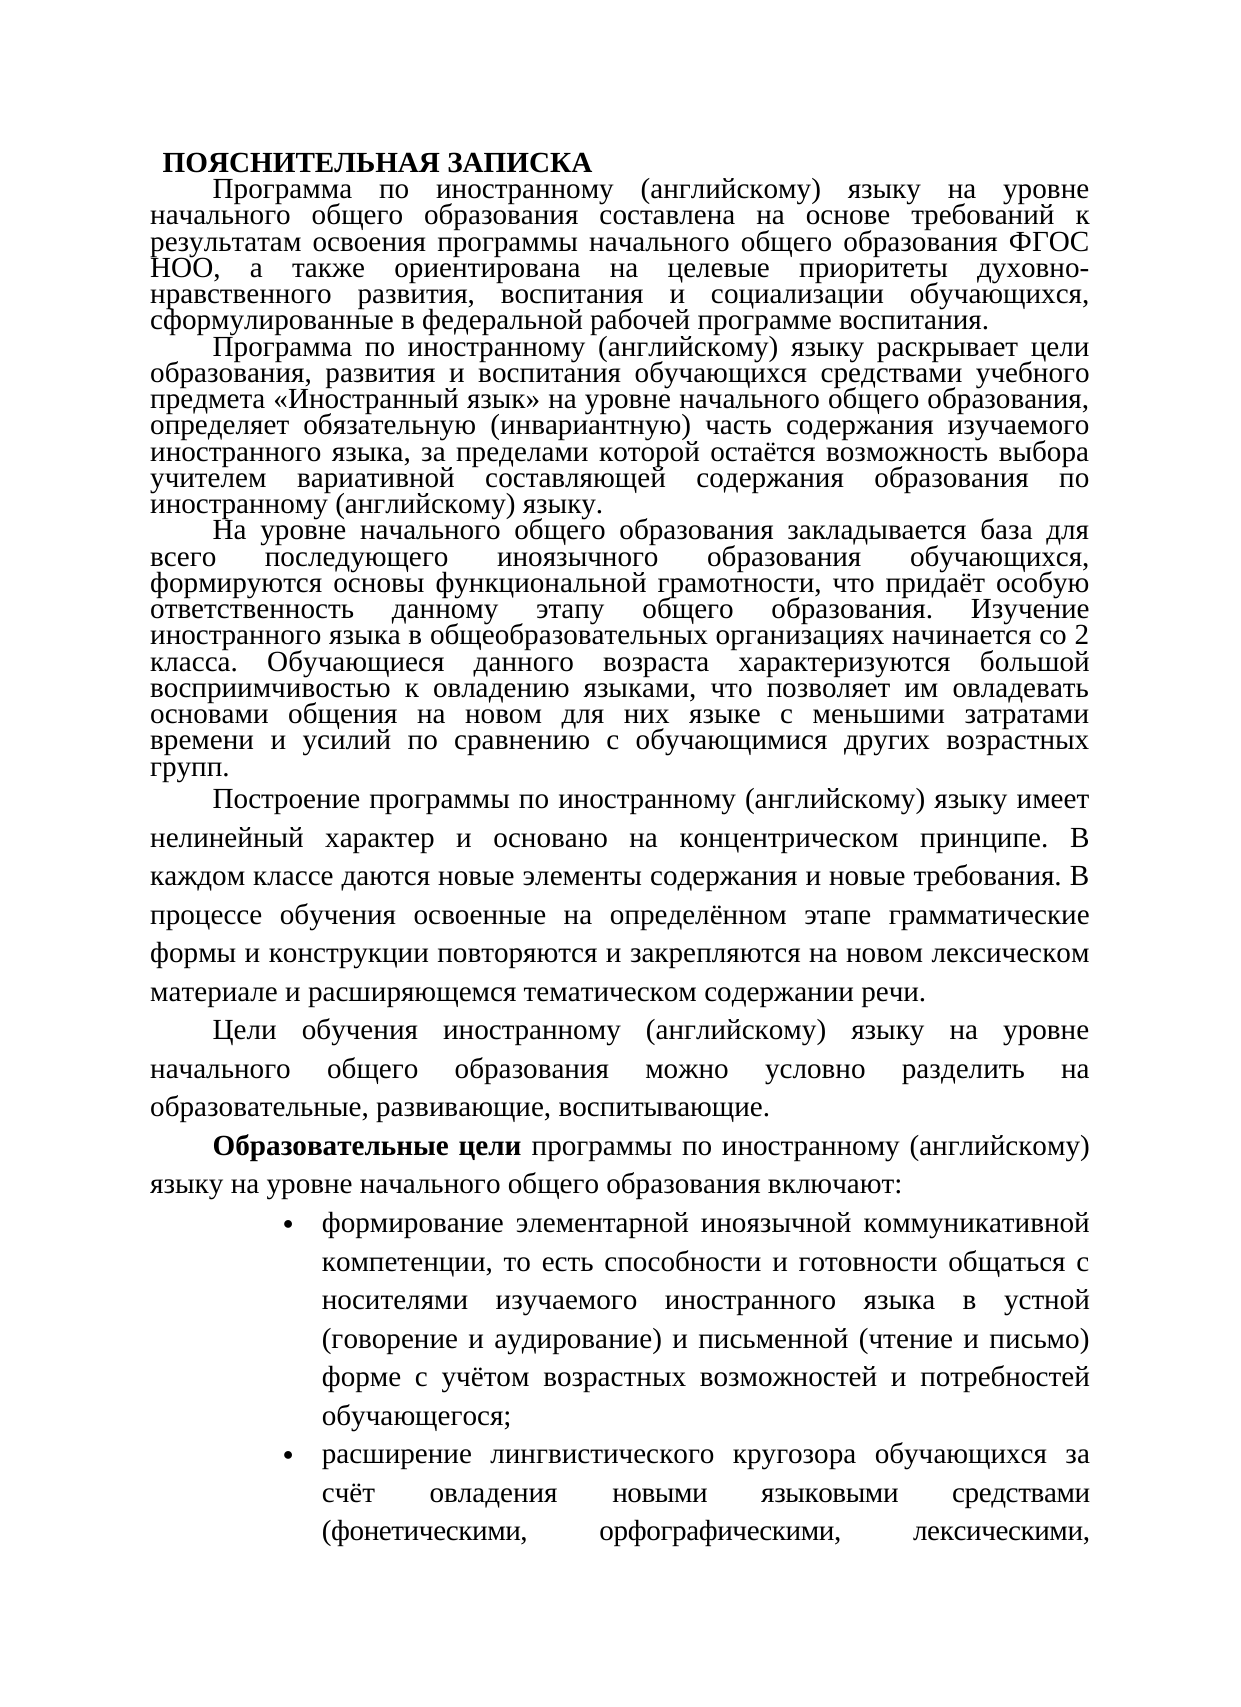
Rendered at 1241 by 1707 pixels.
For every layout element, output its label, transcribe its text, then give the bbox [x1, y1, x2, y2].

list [284, 1436, 1090, 1547]
list формирование элементарной иноязычной коммуникативной компетенции, то есть способности и готовности общаться с носителями изучаемого иностранного языка в устной (говорение и аудирование) и письменной (чтение и письмо) форме с учётом возрастных возможностей и потребностей обучающегося; [284, 1205, 1090, 1431]
text ПОЯСНИТЕЛЬНАЯ ЗАПИСКА [162, 150, 1090, 177]
text Программа по иностранному (английскому) языку раскрывает цели образования, развития и воспитания обучающихся средствами учебного предмета «Иностранный язык» на уровне начального общего образования, определяет обязательную (инвариантную) часть содержания изучаемого иностранного языка, за пределами которой остаётся возможность выбора учителем вариативной составляющей содержания образования по иностранному (английскому) языку. [150, 335, 1090, 519]
text Программа по иностранному (английскому) языку на уровне начального общего образования составлена на основе требований к результатам освоения программы начального общего образования ФГОС НОО, а также ориентирована на целевые приоритеты духовно-нравственного развития, воспитания и социализации обучающихся, сформулированные в федеральной рабочей программе воспитания. [150, 177, 1090, 335]
text Образовательные цели программы по иностранному (английскому) языку на уровне начального общего образования включают: [150, 1128, 1090, 1200]
text На уровне начального общего образования закладывается база для всего последующего иноязычного образования обучающихся, формируются основы функциональной грамотности, что придаёт особую ответственность данному этапу общего образования. Изучение иностранного языка в общеобразовательных организациях начинается со 2 класса. Обучающиеся данного возраста характеризуются большой восприимчивостью к овладению языками, что позволяет им овладевать основами общения на новом для них языке с меньшими затратами времени и усилий по сравнению с обучающимися других возрастных групп. [150, 519, 1090, 781]
text Построение программы по иностранному (английскому) языку имеет нелинейный характер и основано на концентрическом принципе. В каждом классе даются новые элементы содержания и новые требования. В процессе обучения освоенные на определённом этапе грамматические формы и конструкции повторяются и закрепляются на новом лексическом материале и расширяющемся тематическом содержании речи. [150, 781, 1090, 1007]
text Цели обучения иностранному (английскому) языку на уровне начального общего образования можно условно разделить на образовательные, развивающие, воспитывающие. [150, 1012, 1090, 1123]
